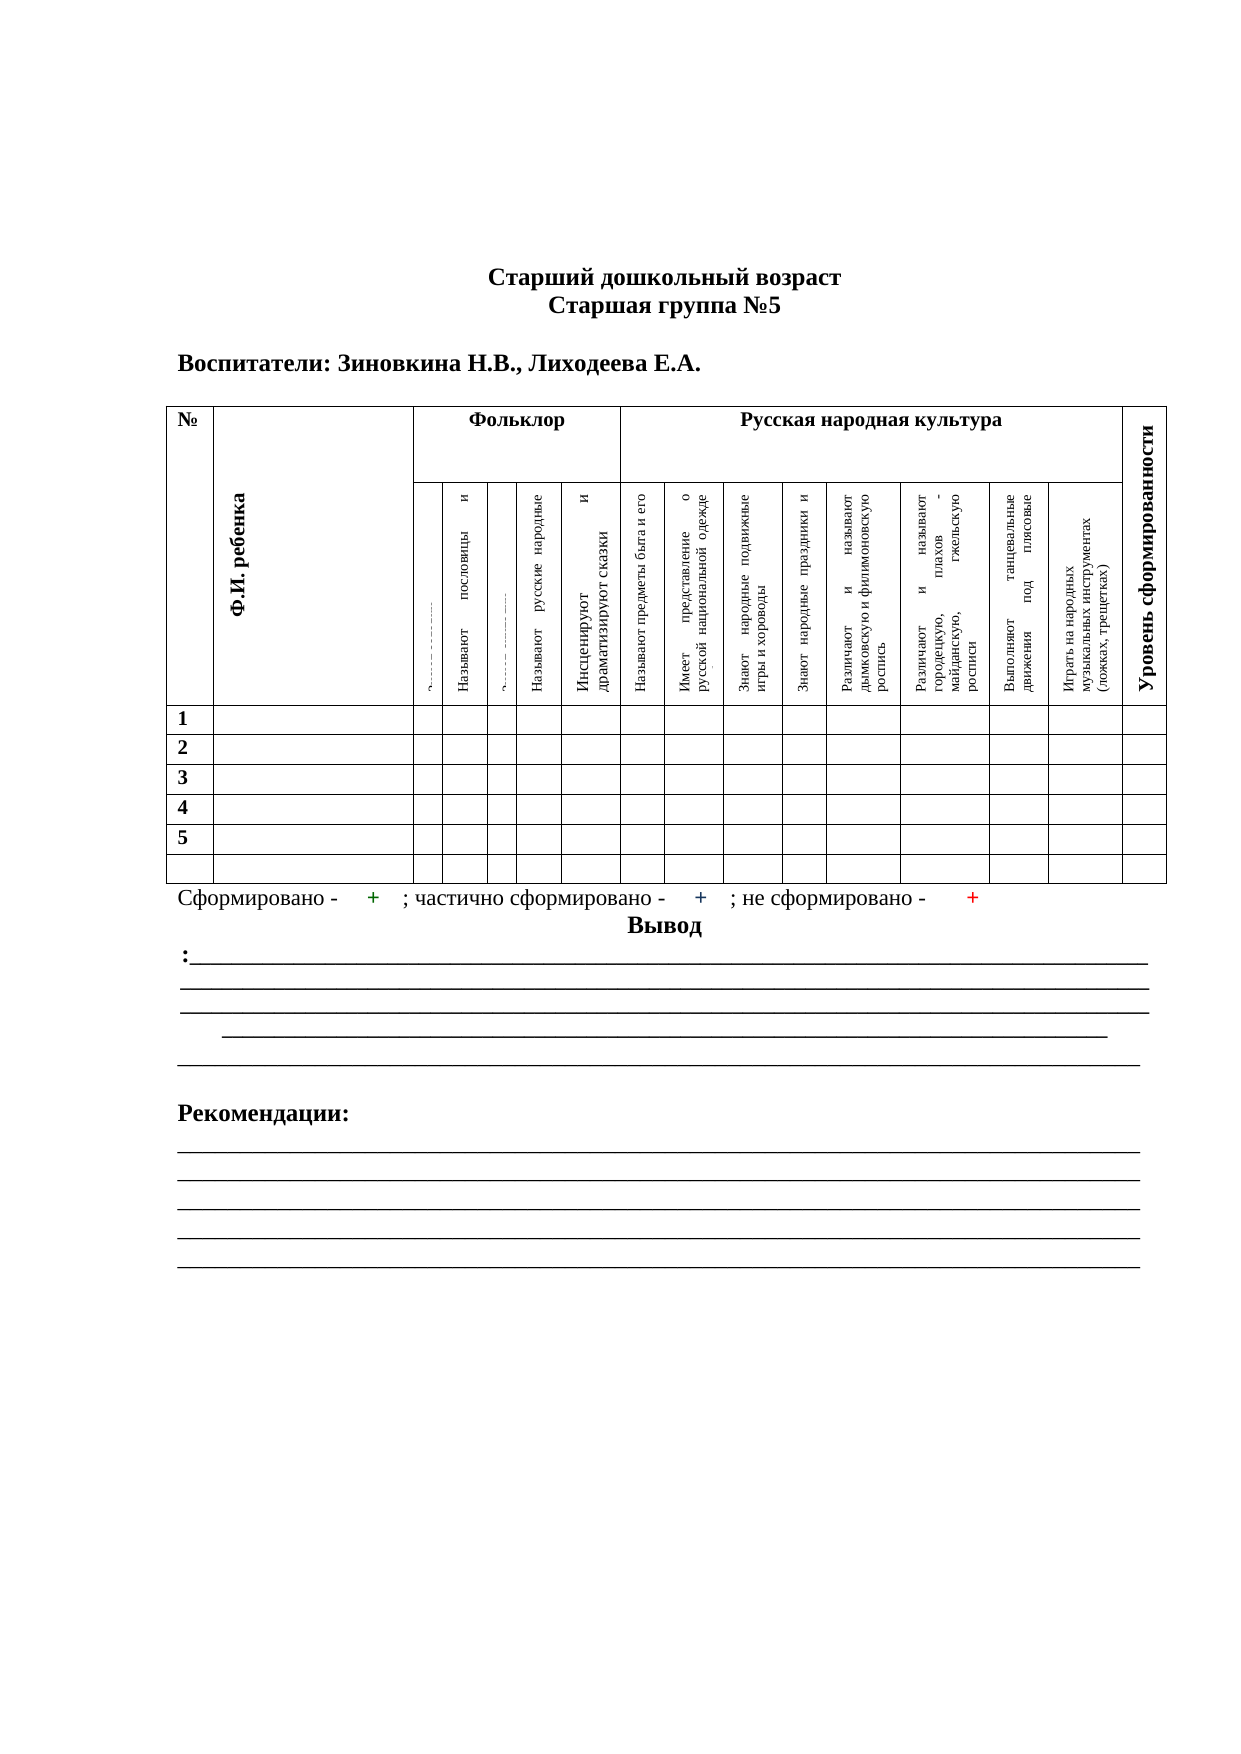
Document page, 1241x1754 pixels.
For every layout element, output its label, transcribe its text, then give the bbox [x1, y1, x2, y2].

table_cell Имеет представление о русской национальной одежде и обуви [665, 483, 723, 704]
table_cell [517, 825, 561, 853]
table_cell [827, 765, 900, 794]
table_cell [562, 765, 620, 794]
table_cell Знают народные праздники и традиции [783, 483, 826, 704]
table_cell [1049, 825, 1122, 853]
table_header Фольклор [414, 407, 620, 482]
table_cell [621, 795, 664, 824]
table_cell [1049, 765, 1122, 794]
table_cell [621, 735, 664, 764]
table_cell [724, 706, 782, 734]
table_header № [167, 407, 213, 704]
table_cell [901, 765, 989, 794]
text Старший дошкольный возраст [177, 262, 1152, 291]
table_cell [724, 795, 782, 824]
table_cell [724, 735, 782, 764]
table_cell [214, 735, 413, 764]
text Старшая группа №5 [177, 291, 1152, 319]
table_cell 4 [167, 795, 213, 824]
table_cell [214, 765, 413, 794]
table_cell [827, 795, 900, 824]
table_cell [990, 765, 1048, 794]
table_cell [488, 825, 516, 853]
table_cell [443, 795, 487, 824]
table_cell [724, 765, 782, 794]
table_cell [1049, 735, 1122, 764]
table_cell [414, 735, 442, 764]
table_cell [517, 855, 561, 883]
table_cell Выполняют танцевальные движения под плясовые мелодии [990, 483, 1048, 704]
table_cell 1 [167, 706, 213, 734]
table_cell [1123, 735, 1166, 764]
table_cell [621, 825, 664, 853]
table_cell [1123, 855, 1166, 883]
table_cell [783, 706, 826, 734]
table_cell [901, 795, 989, 824]
table_header Русская народная культура [621, 407, 1122, 482]
table_cell [990, 825, 1048, 853]
table_cell [665, 735, 723, 764]
table_cell [1123, 825, 1166, 853]
table_cell [488, 795, 516, 824]
table_cell [517, 735, 561, 764]
table_cell [414, 855, 442, 883]
table_cell [167, 855, 213, 883]
table_cell [517, 706, 561, 734]
table_header Уровень сформированности [1123, 407, 1166, 704]
table_cell [827, 706, 900, 734]
table_cell [901, 706, 989, 734]
table_cell [1049, 855, 1122, 883]
table_cell Называют пословицы и поговорки [443, 483, 487, 704]
table_cell [827, 825, 900, 853]
table_cell Называют русские народные сказки [517, 483, 561, 704]
table_cell [665, 706, 723, 734]
text Воспитатели: Зиновкина Н.В., Лиходеева Е.А. [177, 348, 1152, 377]
table_cell 2 [167, 735, 213, 764]
table_cell [621, 765, 664, 794]
table_cell [1049, 795, 1122, 824]
table_cell [488, 735, 516, 764]
table_cell [783, 825, 826, 853]
table_cell [443, 825, 487, 853]
table_cell [783, 765, 826, 794]
table_cell [621, 706, 664, 734]
table_cell [990, 735, 1048, 764]
table_cell [562, 825, 620, 853]
table_cell [214, 795, 413, 824]
table_header Ф.И. ребенка [214, 407, 413, 704]
table_cell [214, 706, 413, 734]
table_cell Знают народные подвижные игры и хороводы [724, 483, 782, 704]
text _____________________________________________________________________________ [177, 1040, 1152, 1069]
table_cell [488, 706, 516, 734]
table_cell [665, 855, 723, 883]
table_cell [414, 706, 442, 734]
table_cell [901, 855, 989, 883]
table_cell Инсценируют и драматизируют сказки [562, 483, 620, 704]
table_cell [783, 735, 826, 764]
table_cell [990, 795, 1048, 824]
table_cell [414, 795, 442, 824]
table_cell [517, 765, 561, 794]
table_cell [901, 825, 989, 853]
table_cell [665, 825, 723, 853]
table_cell 3 [167, 765, 213, 794]
table_cell 5 [167, 825, 213, 853]
table_cell [783, 795, 826, 824]
table_cell [990, 706, 1048, 734]
table_cell [443, 706, 487, 734]
table_cell [214, 825, 413, 853]
text Сформировано - + ; частично сформировано - + ; не сформировано - + [177, 884, 1152, 911]
table_cell [414, 825, 442, 853]
table_cell Различают и называют городецкую, плахов -майданскую, гжельскую росписи [901, 483, 989, 704]
table_cell [827, 735, 900, 764]
table_cell [517, 795, 561, 824]
table_cell [827, 855, 900, 883]
table_cell Знают считалки [488, 483, 516, 704]
table_cell [488, 765, 516, 794]
text Рекомендации: _________________________________________________________________________________________________________________________________________________________________________________________________________________________________________________________________________________________________________________________________________________________________________________________________ [177, 1098, 1152, 1270]
table_cell Различают и называют дымковскую и филимоновскую роспись [827, 483, 900, 704]
table_cell [724, 855, 782, 883]
table_cell [214, 855, 413, 883]
table_cell Играть на народных музыкальных инструментах (ложках, трещетках) [1049, 483, 1122, 704]
table_cell [901, 735, 989, 764]
table_cell [562, 706, 620, 734]
table_cell Называют предметы быта и его назначение [621, 483, 664, 704]
table_cell [414, 765, 442, 794]
table_cell [621, 855, 664, 883]
table_cell [443, 735, 487, 764]
table_cell [562, 795, 620, 824]
table_cell [665, 795, 723, 824]
table_cell [665, 765, 723, 794]
text Вывод:___________________________________________________________________________________________________________________________________________________________________________________________________________________________________________________________________________________________________________________________________________________________________________ [177, 911, 1152, 1040]
table_cell [562, 735, 620, 764]
table_cell [443, 855, 487, 883]
table_cell [783, 855, 826, 883]
table_cell [562, 855, 620, 883]
table_cell [1049, 706, 1122, 734]
table_cell Знают загадки [414, 483, 442, 704]
table_cell [1123, 765, 1166, 794]
table_cell [990, 855, 1048, 883]
table_cell [1123, 795, 1166, 824]
table_cell [1123, 706, 1166, 734]
table_cell [443, 765, 487, 794]
table_cell [488, 855, 516, 883]
table_cell [724, 825, 782, 853]
